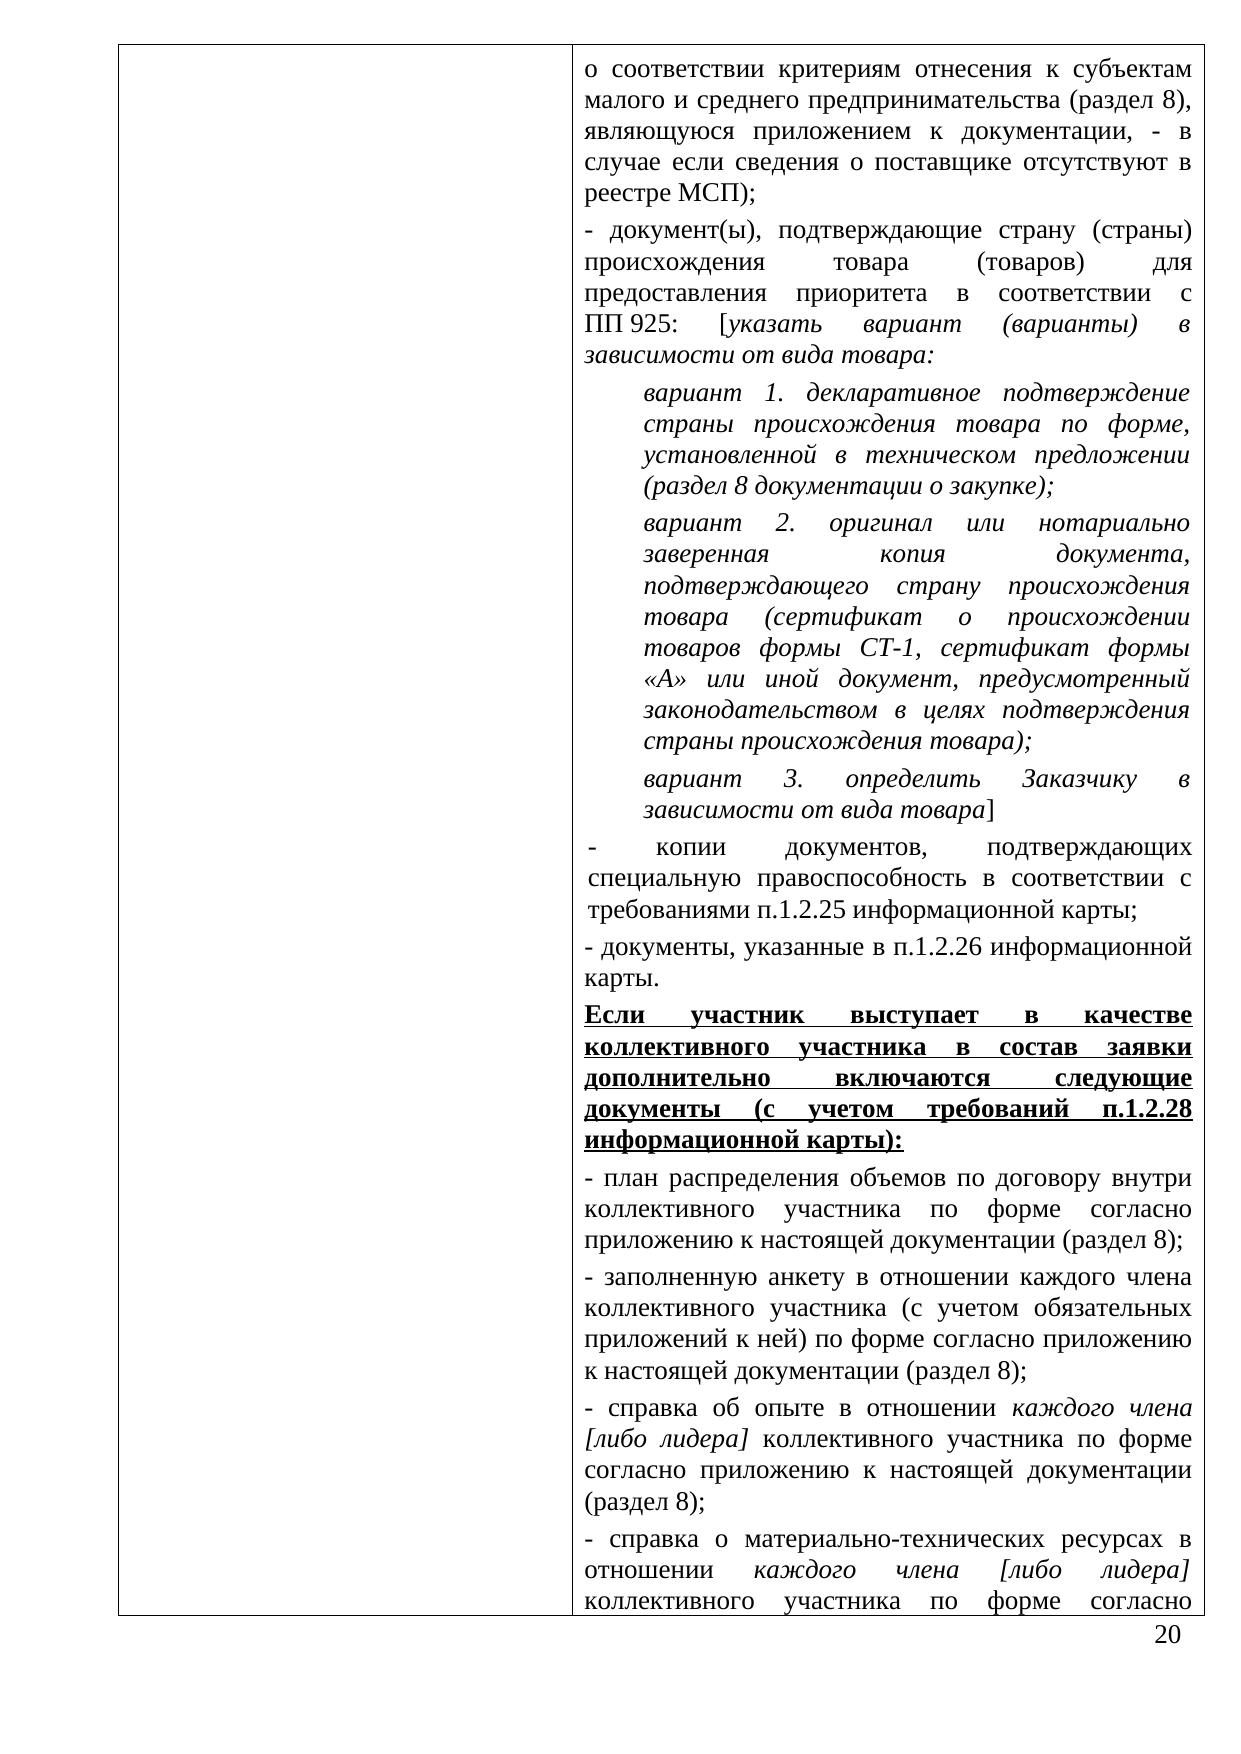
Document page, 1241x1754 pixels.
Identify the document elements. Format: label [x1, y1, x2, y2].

table_header [119, 45, 572, 1615]
table_header [573, 45, 1204, 1615]
